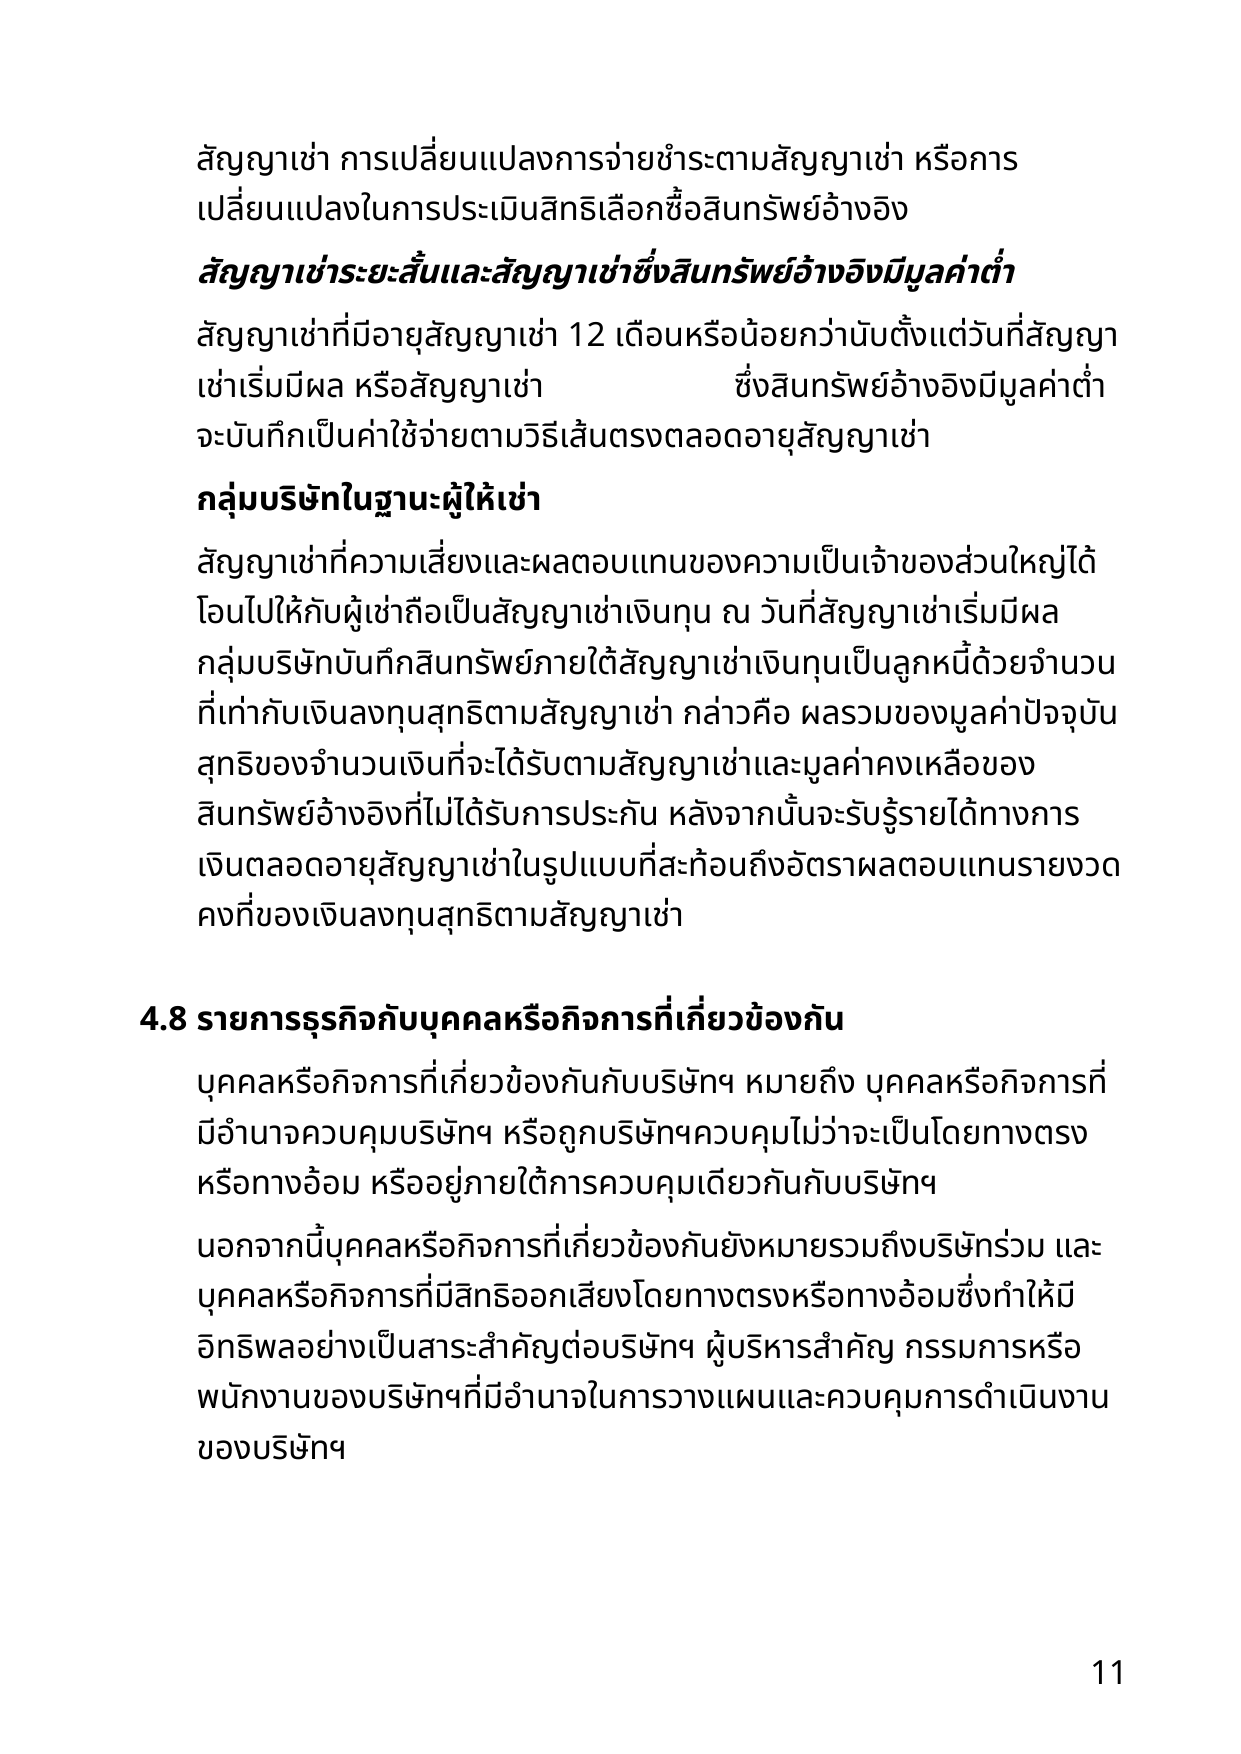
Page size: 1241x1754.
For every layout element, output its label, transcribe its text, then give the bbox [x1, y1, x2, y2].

text นอกจากนี้บุคคลหรือกิจการที่เกี่ยวข้องกันยังหมายรวมถึงบริษัทร่วม และบุคคลหรือกิจการที่มีสิทธิออกเสียงโดยทางตรงหรือทางอ้อมซึ่งทำให้มีอิทธิพลอย่างเป็นสาระสำคัญต่อบริษัทฯ ผู้บริหารสำคัญ กรรมการหรือพนักงานของบริษัทฯที่มีอำนาจในการวางแผนและควบคุมการดำเนินงานของบริษัทฯ [196, 1222, 1128, 1474]
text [196, 135, 1128, 236]
text สัญญาเช่าระยะสั้นและสัญญาเช่าซึ่งสินทรัพย์อ้างอิงมีมูลค่าต่ำ [196, 248, 1128, 299]
text สัญญาเช่าที่มีอายุสัญญาเช่า 12 เดือนหรือน้อยกว่านับตั้งแต่วันที่สัญญาเช่าเริ่มมีผล หรือสัญญาเช่า ซึ่งสินทรัพย์อ้างอิงมีมูลค่าต่ำ จะบันทึกเป็นค่าใช้จ่ายตามวิธีเส้นตรงตลอดอายุสัญญาเช่า [196, 311, 1128, 463]
text บุคคลหรือกิจการที่เกี่ยวข้องกันกับบริษัทฯ หมายถึง บุคคลหรือกิจการที่มีอำนาจควบคุมบริษัทฯ หรือถูกบริษัทฯควบคุมไม่ว่าจะเป็นโดยทางตรงหรือทางอ้อม หรืออยู่ภายใต้การควบคุมเดียวกันกับบริษัทฯ [196, 1058, 1128, 1209]
text กลุ่มบริษัทในฐานะผู้ให้เช่า [139, 475, 1128, 526]
subtitle 4.8 รายการธุรกิจกับบุคคลหรือกิจการที่เกี่ยวข้องกัน [139, 995, 1128, 1046]
text สัญญาเช่าที่ความเสี่ยงและผลตอบแทนของความเป็นเจ้าของส่วนใหญ่ได้โอนไปให้กับผู้เช่าถือเป็นสัญญาเช่าเงินทุน ณ วันที่สัญญาเช่าเริ่มมีผล กลุ่มบริษัทบันทึกสินทรัพย์ภายใต้สัญญาเช่าเงินทุนเป็นลูกหนี้ด้วยจำนวนที่เท่ากับเงินลงทุนสุทธิตามสัญญาเช่า กล่าวคือ ผลรวมของมูลค่าปัจจุบันสุทธิของจำนวนเงินที่จะได้รับตามสัญญาเช่าและมูลค่าคงเหลือของสินทรัพย์อ้างอิงที่ไม่ได้รับการประกัน หลังจากนั้นจะรับรู้รายได้ทางการเงินตลอดอายุสัญญาเช่าในรูปแบบที่สะท้อนถึงอัตราผลตอบแทนรายงวดคงที่ของเงินลงทุนสุทธิตามสัญญาเช่า [139, 538, 1128, 941]
